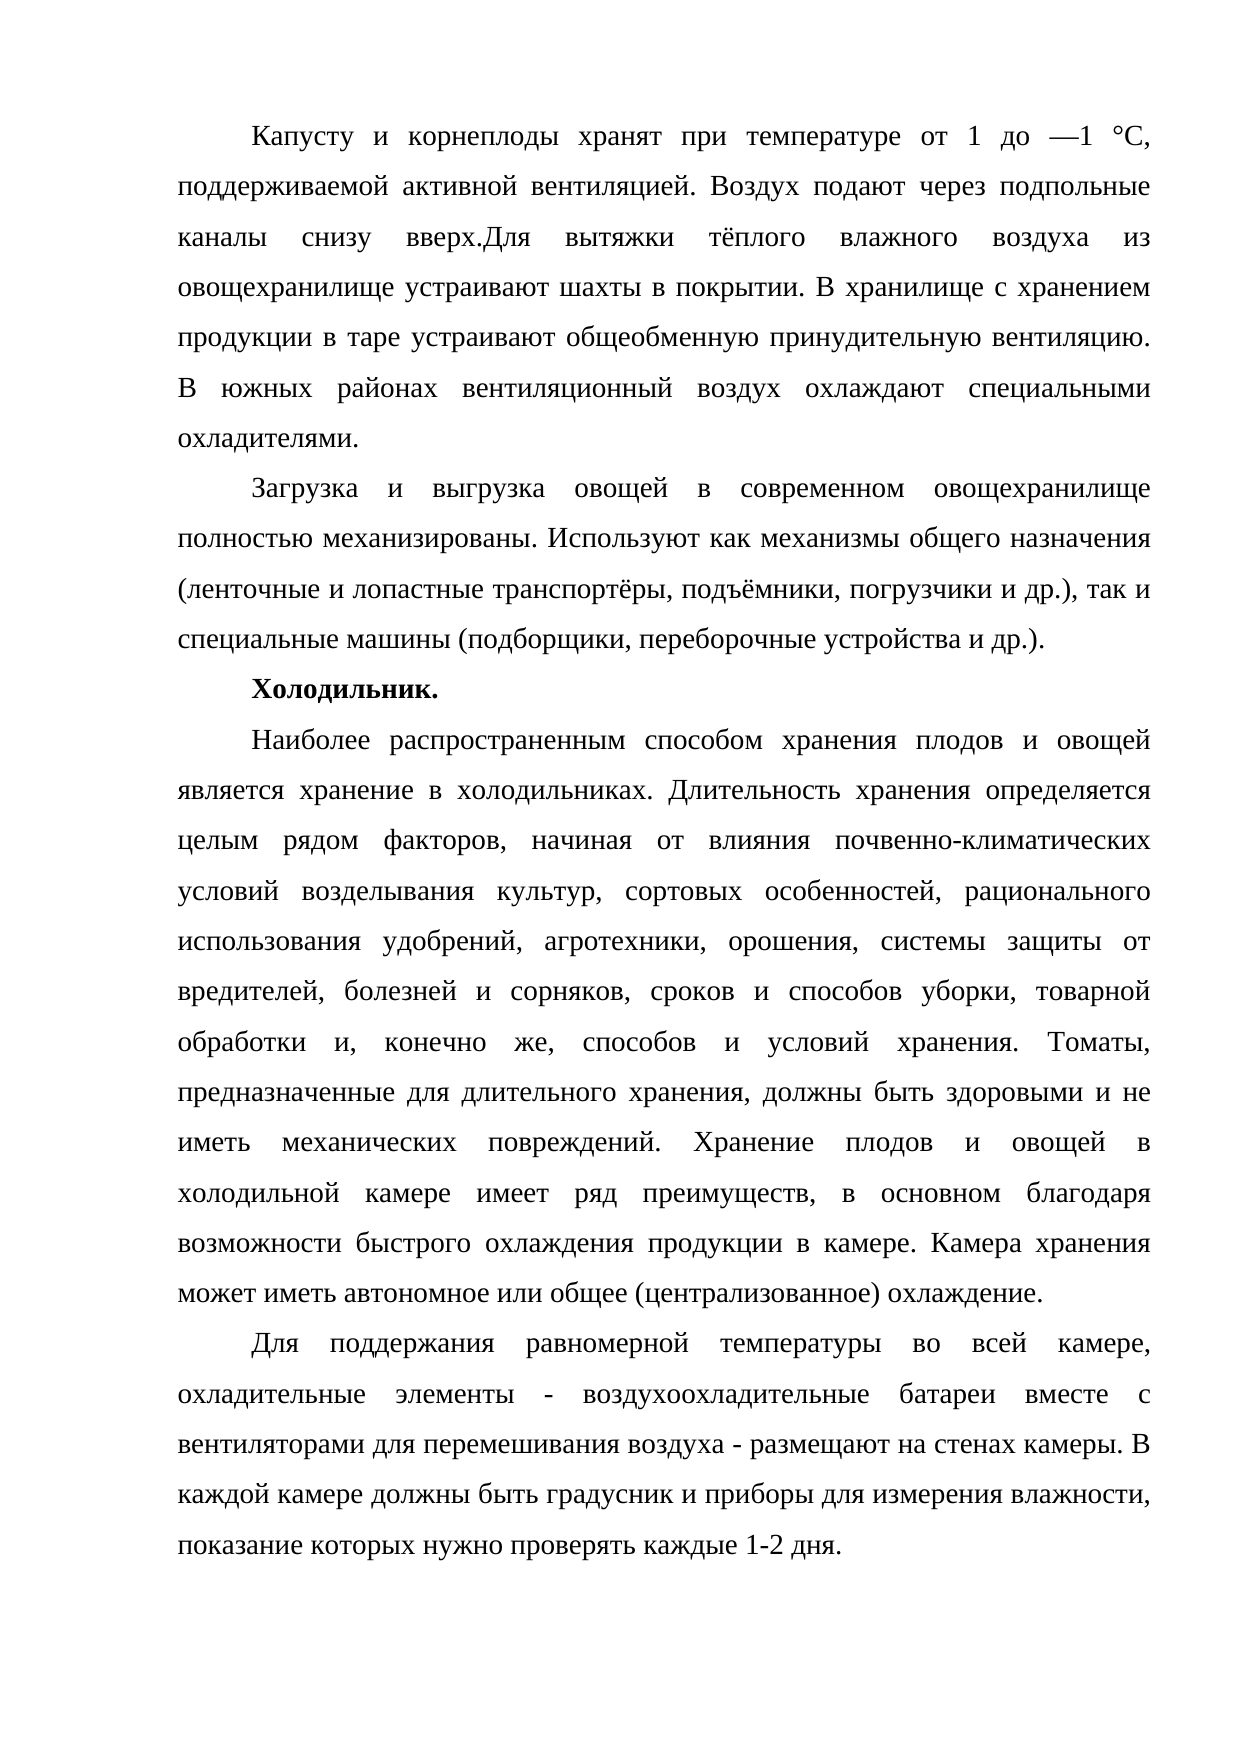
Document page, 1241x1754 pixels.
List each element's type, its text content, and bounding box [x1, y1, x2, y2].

text Холодильник. [177, 672, 1152, 705]
text Наиболее распространенным способом хранения плодов и овощей является хранение в холодильниках. Длительность хранения определяется целым рядом факторов, начиная от влияния почвенно-климатических условий возделывания культур, сортовых особенностей, рационального использования удобрений, агротехники, орошения, системы защиты от вредителей, болезней и сорняков, сроков и способов уборки, товарной обработки и, конечно же, способов и условий хранения. Томаты, предназначенные для длительного хранения, должны быть здоровыми и не иметь механических повреждений. Хранение плодов и овощей в холодильной камере имеет ряд преимуществ, в основном благодаря возможности быстрого охлаждения продукции в камере. Камера хранения может иметь автономное или общее (централизованное) охлаждение. [177, 722, 1152, 1309]
text Для поддержания равномерной температуры во всей камере, охладительные элементы - воздухоохладительные батареи вместе с вентиляторами для перемешивания воздуха - размещают на стенах камеры. В каждой камере должны быть градусник и приборы для измерения влажности, показание которых нужно проверять каждые 1-2 дня. [177, 1326, 1152, 1560]
text Капусту и корнеплоды хранят при температуре от 1 до —1 °С, поддерживаемой активной вентиляцией. Воздух подают через подпольные каналы снизу вверх.Для вытяжки тёплого влажного воздуха из овощехранилище устраивают шахты в покрытии. В хранилище с хранением продукции в таре устраивают общеобменную принудительную вентиляцию. В южных районах вентиляционный воздух охлаждают специальными охладителями. [177, 118, 1152, 453]
text Загрузка и выгрузка овощей в современном овощехранилище полностью механизированы. Используют как механизмы общего назначения (ленточные и лопастные транспортёры, подъёмники, погрузчики и др.), так и специальные машины (подборщики, переборочные устройства и др.). [177, 470, 1152, 655]
